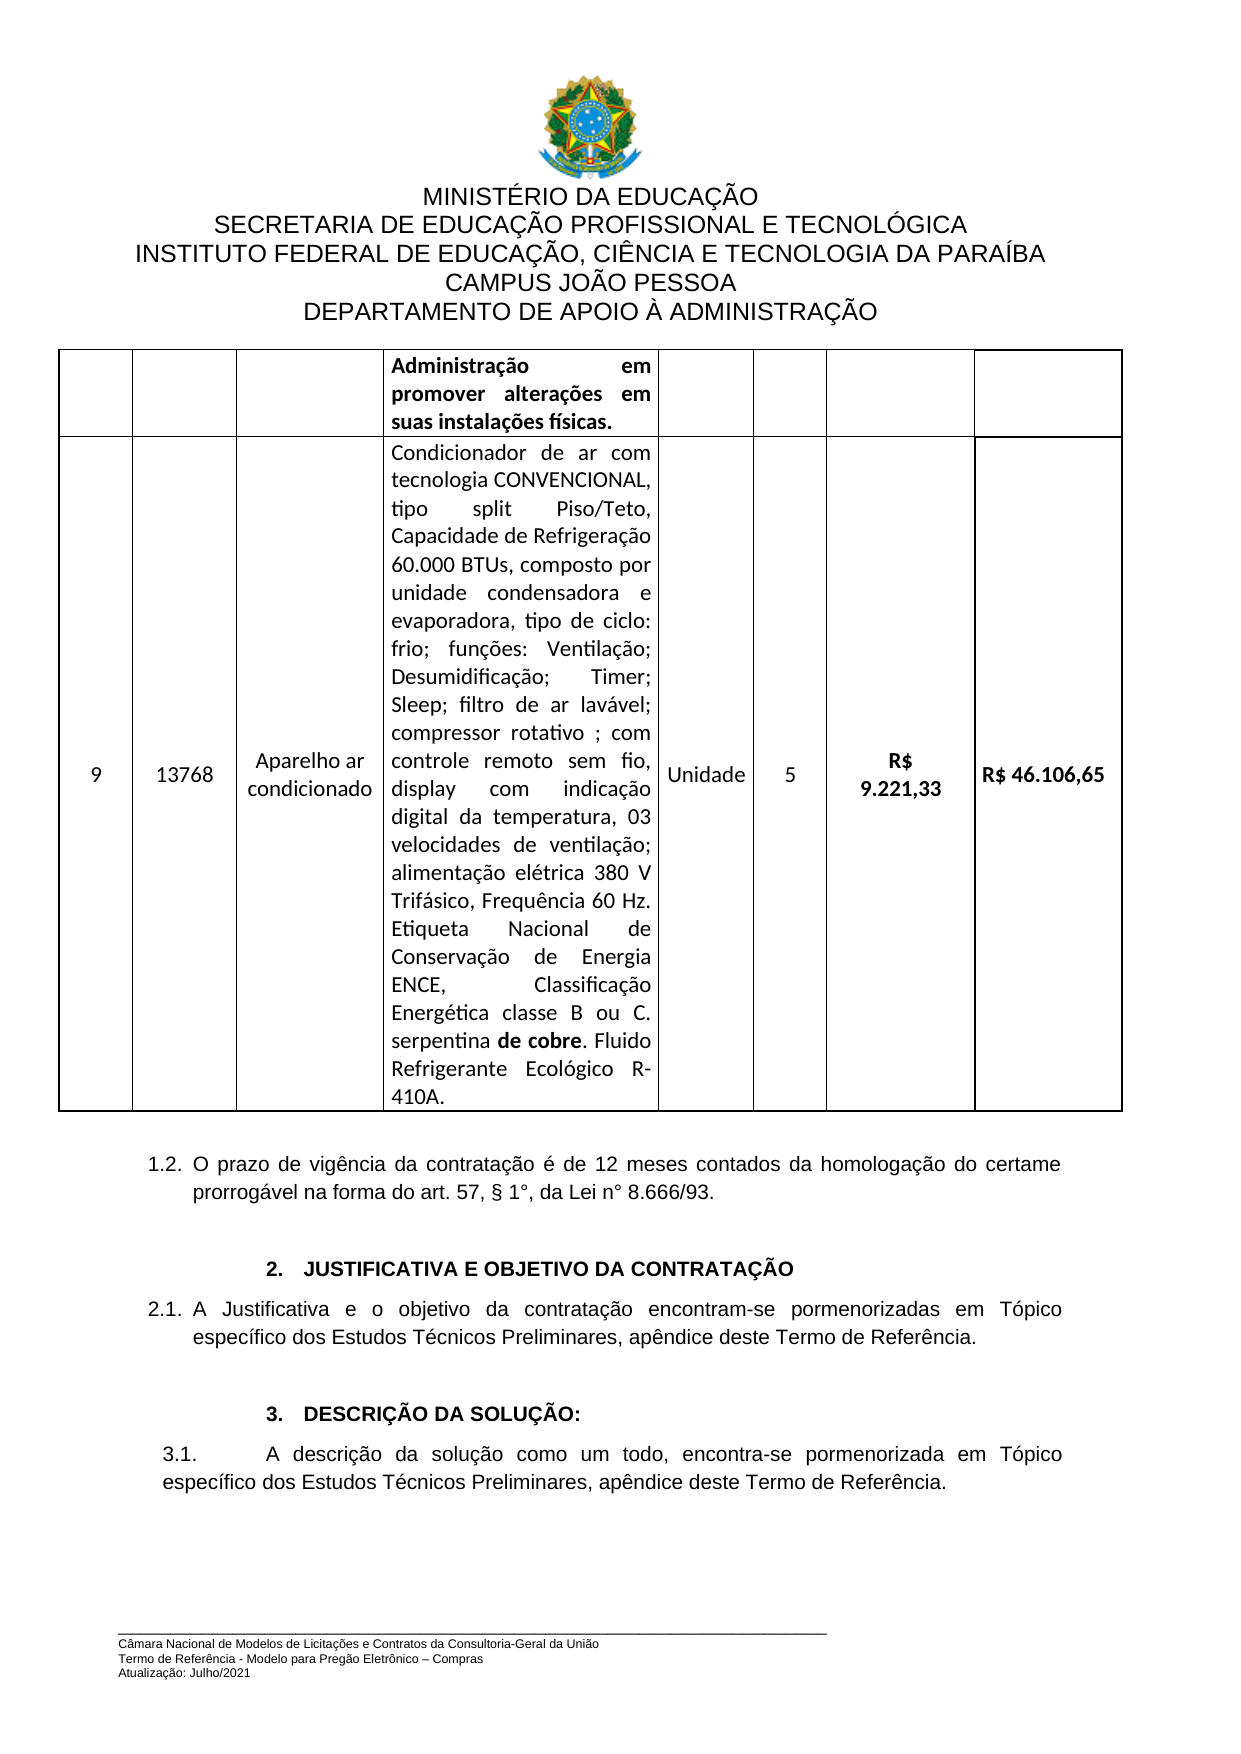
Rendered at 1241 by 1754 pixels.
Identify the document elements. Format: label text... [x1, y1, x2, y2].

table_cell 13768 [133, 437, 236, 1110]
list O prazo de vigência da contratação é de 12 meses contados da homologação do certame prorrogável na forma do art. 57, § 1°, da Lei n° 8.666/93. [148, 1152, 1063, 1204]
text JUSTIFICATIVA E OBJETIVO DA CONTRATAÇÃO [266, 1257, 1063, 1281]
table_cell Condicionador de ar com tecnologia CONVENCIONAL, tipo split Piso/Teto, Capacidade de Refrigeração 60.000 BTUs, composto por unidade condensadora e evaporadora, tipo de ciclo: frio; funções: Ventilação; Desumidificação; Timer; Sleep; filtro de ar lavável; compressor rotativo ; com controle remoto sem fio, display com indicação digital da temperatura, 03 velocidades de ventilação; alimentação elétrica 380 V Trifásico, Frequência 60 Hz. Etiqueta Nacional de Conservação de Energia ENCE, Classificação Energética classe B ou C. serpentina de cobre. Fluido Refrigerante Ecológico R-410A. [384, 437, 658, 1110]
table_cell R$ 9.221,33 [827, 437, 974, 1110]
picture [536, 73, 646, 182]
list A Justificativa e o objetivo da contratação encontram-se pormenorizadas em Tópico específico dos Estudos Técnicos Preliminares, apêndice deste Termo de Referência. [148, 1297, 1063, 1349]
table_cell R$ 46.106,65 [976, 438, 1121, 1110]
table_cell Aparelho ar condicionado [237, 437, 383, 1110]
table_cell 9 [60, 437, 132, 1110]
list A descrição da solução como um todo, encontra-se pormenorizada em Tópico específico dos Estudos Técnicos Preliminares, apêndice deste Termo de Referência. [162, 1442, 1063, 1494]
table_cell Unidade [659, 437, 753, 1110]
text DESCRIÇÃO DA SOLUÇÃO: [266, 1402, 1063, 1426]
table_cell 5 [754, 437, 826, 1110]
